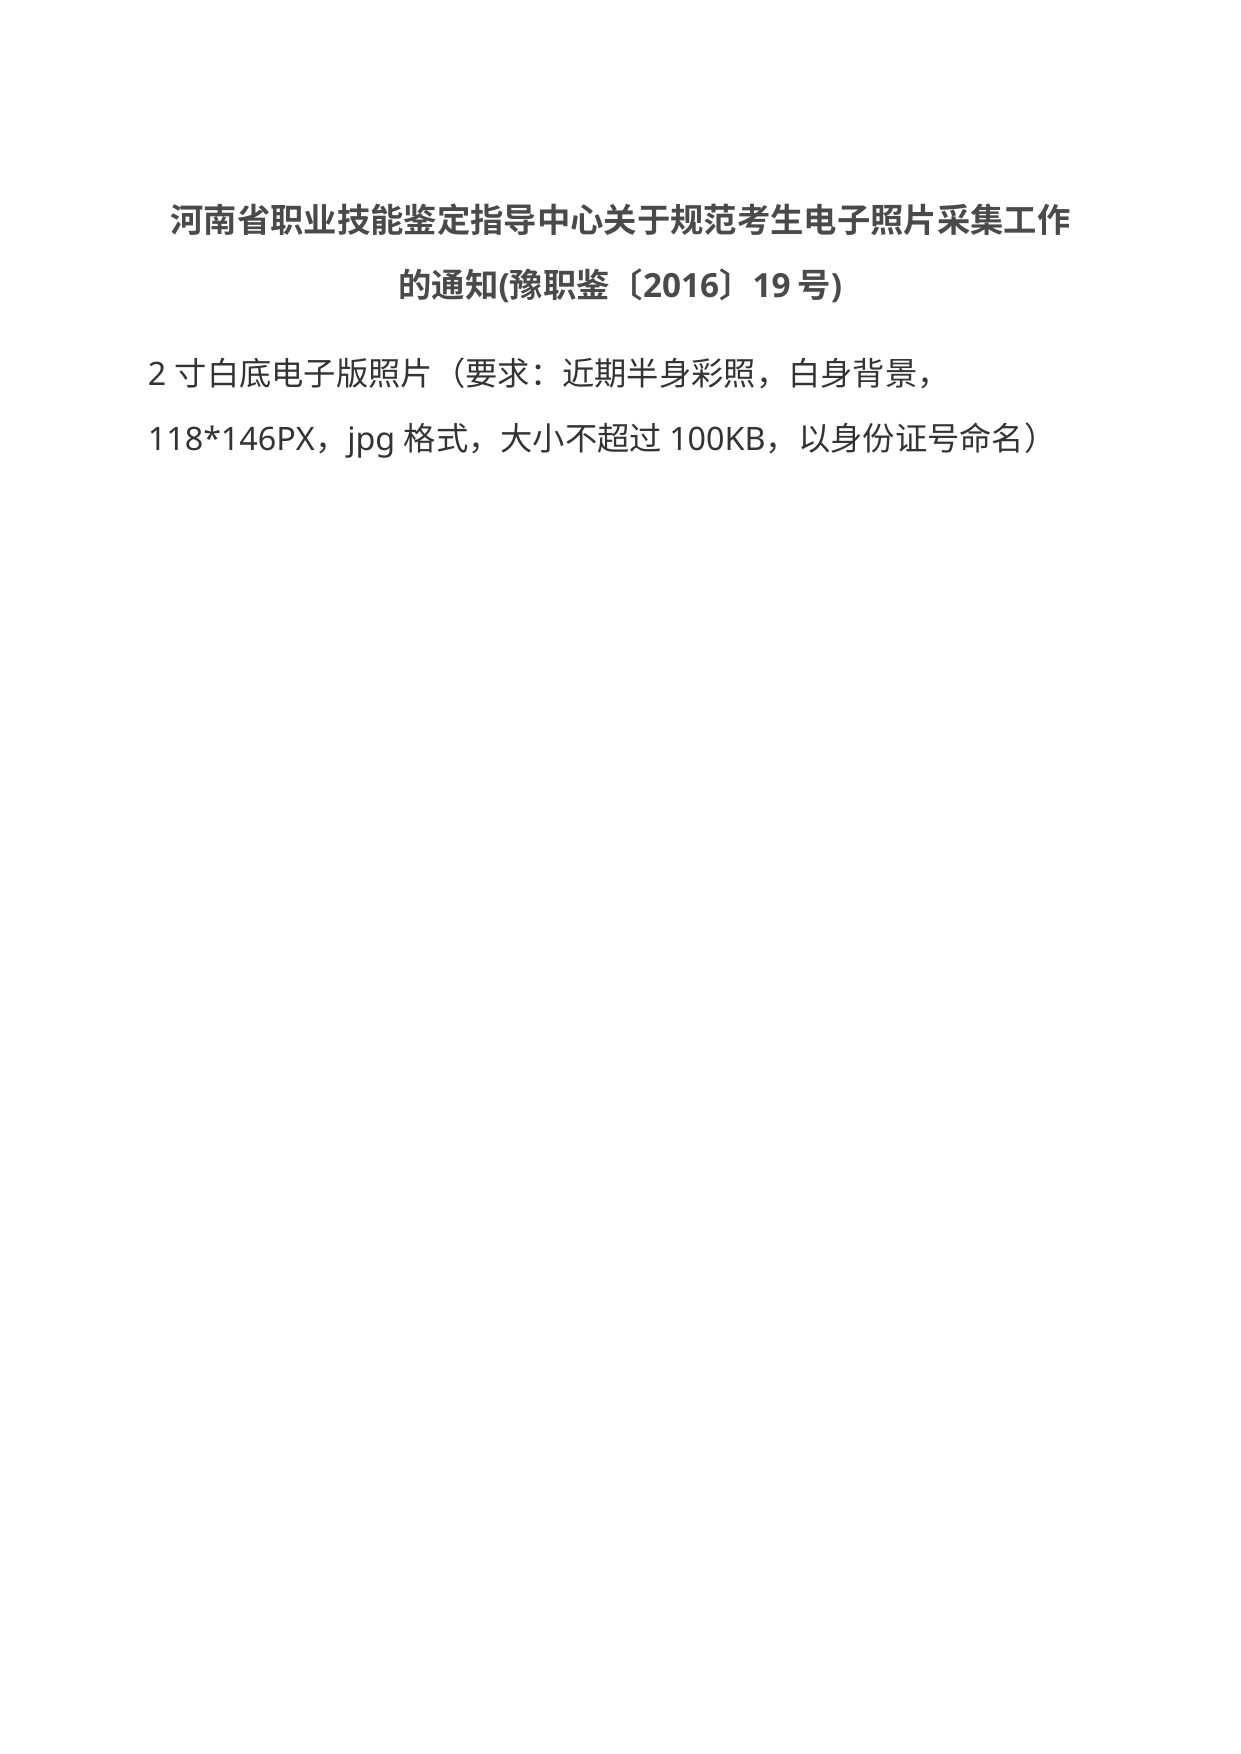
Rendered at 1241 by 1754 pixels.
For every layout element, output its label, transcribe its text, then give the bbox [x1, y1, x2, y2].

text 河南省职业技能鉴定指导中心关于规范考生电子照片采集工作的通知(豫职鉴〔2016〕19号) [163, 185, 1077, 315]
text 2 寸白底电子版照片（要求：近期半身彩照，白身背景， [148, 339, 1092, 404]
text 118*146PX，jpg 格式，大小不超过 100KB，以身份证号命名） [148, 404, 1092, 469]
